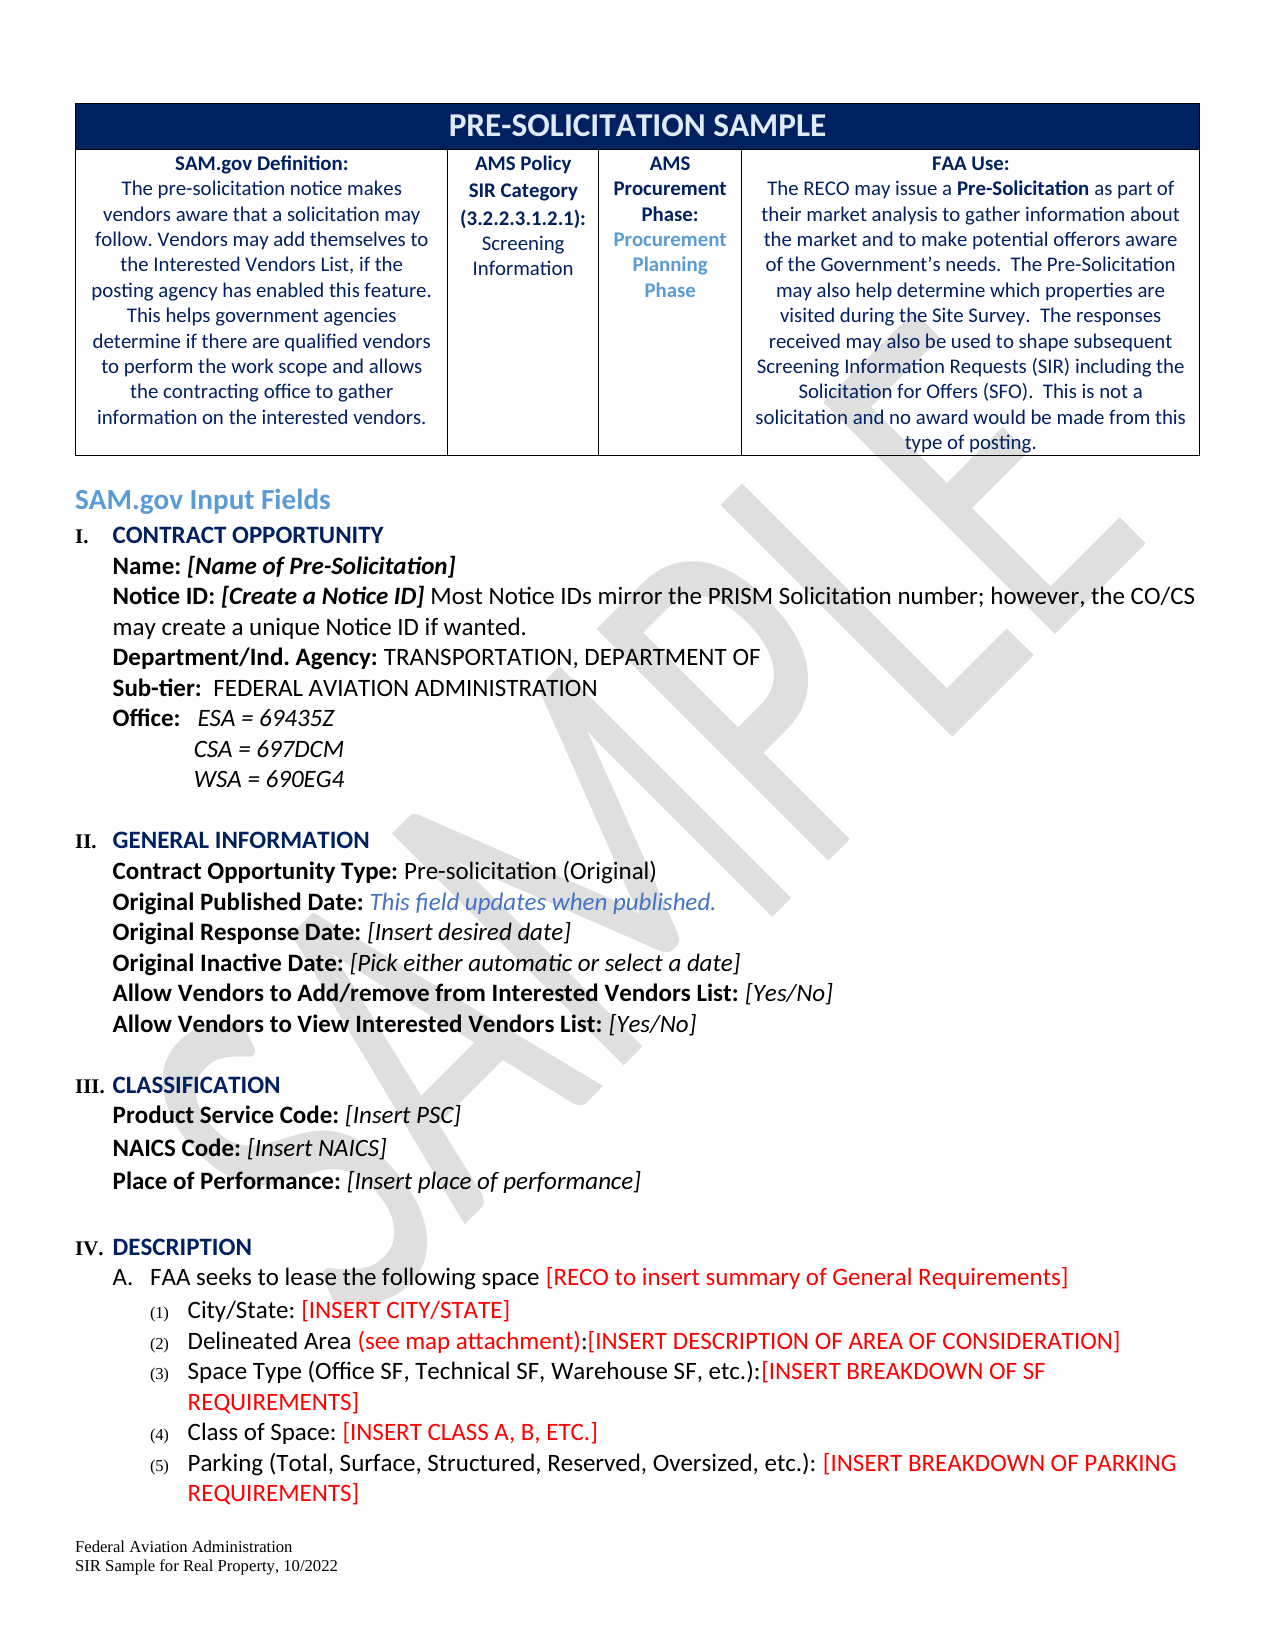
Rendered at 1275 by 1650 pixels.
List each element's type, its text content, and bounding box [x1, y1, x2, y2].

text WSA = 690EG4 [75, 763, 1200, 794]
list CLASSIFICATION [75, 1069, 1200, 1099]
text Allow Vendors to View Interested Vendors List: [Yes/No] [112, 1008, 1200, 1038]
text Original Inactive Date: [Pick either automatic or select a date] [112, 947, 1200, 977]
text Original Published Date: This field updates when published. [112, 886, 1200, 916]
text Place of Performance: [Insert place of performance] [112, 1165, 1200, 1196]
text Office: ESA = 69435Z [75, 702, 1200, 733]
text Department/Ind. Agency: TRANSPORTATION, DEPARTMENT OF [112, 641, 1200, 672]
list GENERAL INFORMATION [75, 824, 1200, 855]
text Allow Vendors to Add/remove from Interested Vendors List: [Yes/No] [112, 977, 1200, 1008]
text Product Service Code: [Insert PSC] [112, 1099, 1200, 1130]
list Delineated Area (see map attachment):[INSERT DESCRIPTION OF AREA OF CONSIDERATION] [150, 1325, 1200, 1355]
list Space Type (Office SF, Technical SF, Warehouse SF, etc.):[INSERT BREAKDOWN OF SF REQUIREMENTS] [150, 1355, 1200, 1416]
table_cell AMS Procurement Phase: Procurement Planning Phase [599, 150, 741, 455]
list DESCRIPTION [75, 1231, 1200, 1261]
table_cell SAM.gov Definition: The pre-solicitation notice makes vendors aware that a solicitation may follow. Vendors may add themselves to the Interested Vendors List, if the posting agency has enabled this feature. This helps government agencies determine if there are qualified vendors to perform the work scope and allows the contracting office to gather information on the interested vendors. [76, 150, 447, 455]
text Original Response Date: [Insert desired date] [112, 916, 1200, 947]
text CSA = 697DCM [75, 733, 1200, 763]
table_header PRE-SOLICITATION SAMPLE [76, 104, 1199, 149]
list Parking (Total, Surface, Structured, Reserved, Oversized, etc.): [INSERT BREAKDOWN OF PARKING REQUIREMENTS] [150, 1447, 1200, 1508]
list FAA seeks to lease the following space [RECO to insert summary of General Requirements] [112, 1261, 1200, 1292]
list Class of Space: [INSERT CLASS A, B, ETC.] [150, 1416, 1200, 1447]
list CONTRACT OPPORTUNITY [75, 519, 1200, 550]
text Notice ID: [Create a Notice ID] Most Notice IDs mirror the PRISM Solicitation number; however, the CO/CS may create a unique Notice ID if wanted. [112, 580, 1200, 641]
list City/State: [INSERT CITY/STATE] [150, 1294, 1200, 1325]
text Contract Opportunity Type: Pre-solicitation (Original) [112, 855, 1200, 886]
subtitle SAM.gov Input Fields [75, 481, 1200, 517]
table_cell AMS Policy SIR Category (3.2.2.3.1.2.1): Screening Information [448, 150, 598, 455]
text Sub-tier: FEDERAL AVIATION ADMINISTRATION [112, 672, 1200, 702]
text Name: [Name of Pre-Solicitation] [112, 550, 1200, 580]
table_cell FAA Use: The RECO may issue a Pre-Solicitation as part of their market analysis to gather information about the market and to make potential offerors aware of the Government’s needs. The Pre-Solicitation may also help determine which properties are visited during the Site Survey. The responses received may also be used to shape subsequent Screening Information Requests (SIR) including the Solicitation for Offers (SFO). This is not a solicitation and no award would be made from this type of posting. [742, 150, 1199, 455]
text NAICS Code: [Insert NAICS] [112, 1132, 1200, 1163]
